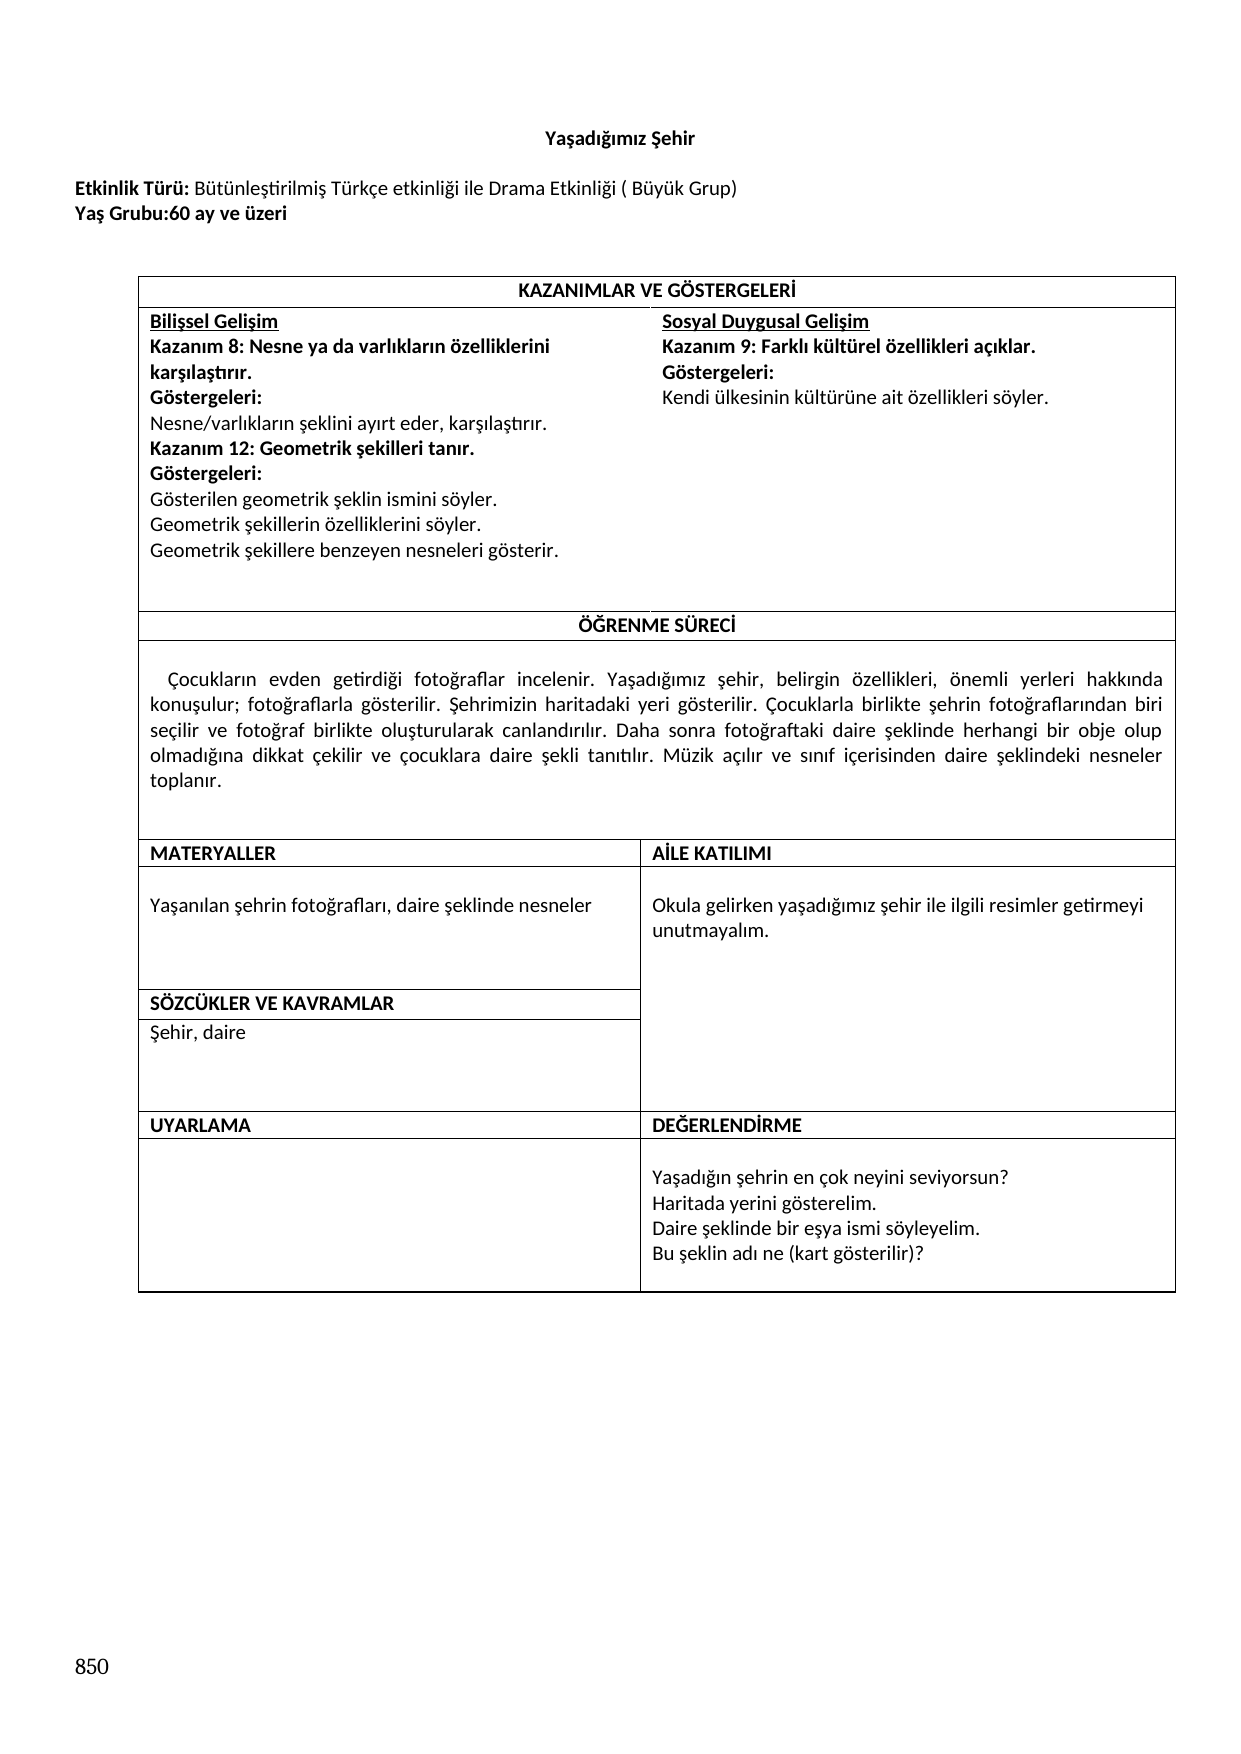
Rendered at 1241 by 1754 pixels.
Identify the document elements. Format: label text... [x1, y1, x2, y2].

table_cell MATERYALLER [139, 840, 640, 866]
table_cell SÖZCÜKLER VE KAVRAMLAR [139, 990, 640, 1018]
text Yaş Grubu:60 ay ve üzeri [75, 200, 1165, 226]
table_cell Sosyal Duygusal Gelişim Kazanım 9: Farklı kültürel özellikleri açıklar. Göstergeleri: Kendi ülkesinin kültürüne ait özellikleri söyler. [651, 308, 1175, 611]
table_cell ÖĞRENME SÜRECİ [139, 612, 1175, 639]
table_header KAZANIMLAR VE GÖSTERGELERİ [139, 277, 1175, 307]
table_cell Şehir, daire [139, 1020, 640, 1111]
table_cell Okula gelirken yaşadığımız şehir ile ilgili resimler getirmeyi unutmayalım. [641, 867, 1175, 1111]
table_cell [139, 1139, 640, 1291]
table_cell Yaşanılan şehrin fotoğrafları, daire şeklinde nesneler [139, 867, 640, 989]
table_cell DEĞERLENDİRME [641, 1112, 1175, 1138]
table_cell Yaşadığın şehrin en çok neyini seviyorsun? Haritada yerini gösterelim. Daire şeklinde bir eşya ismi söyleyelim. Bu şeklin adı ne (kart gösterilir)? [641, 1139, 1175, 1291]
table_cell AİLE KATILIMI [641, 840, 1175, 866]
table_cell Çocukların evden getirdiği fotoğraflar incelenir. Yaşadığımız şehir, belirgin özellikleri, önemli yerleri hakkında konuşulur; fotoğraflarla gösterilir. Şehrimizin haritadaki yeri gösterilir. Çocuklarla birlikte şehrin fotoğraflarından biri seçilir ve fotoğraf birlikte oluşturularak canlandırılır. Daha sonra fotoğraftaki daire şeklinde herhangi bir obje olup olmadığına dikkat çekilir ve çocuklara daire şekli tanıtılır. Müzik açılır ve sınıf içerisinden daire şeklindeki nesneler toplanır. [139, 641, 1175, 839]
text Yaşadığımız Şehir [75, 125, 1165, 150]
table_cell Bilişsel Gelişim Kazanım 8: Nesne ya da varlıkların özelliklerini karşılaştırır. Göstergeleri: Nesne/varlıkların şeklini ayırt eder, karşılaştırır. Kazanım 12: Geometrik şekilleri tanır. Göstergeleri: Gösterilen geometrik şeklin ismini söyler. Geometrik şekillerin özelliklerini söyler. Geometrik şekillere benzeyen nesneleri gösterir. [139, 308, 650, 611]
table_cell UYARLAMA [139, 1112, 640, 1138]
text Etkinlik Türü: Bütünleştirilmiş Türkçe etkinliği ile Drama Etkinliği ( Büyük Grup) [75, 175, 1165, 200]
